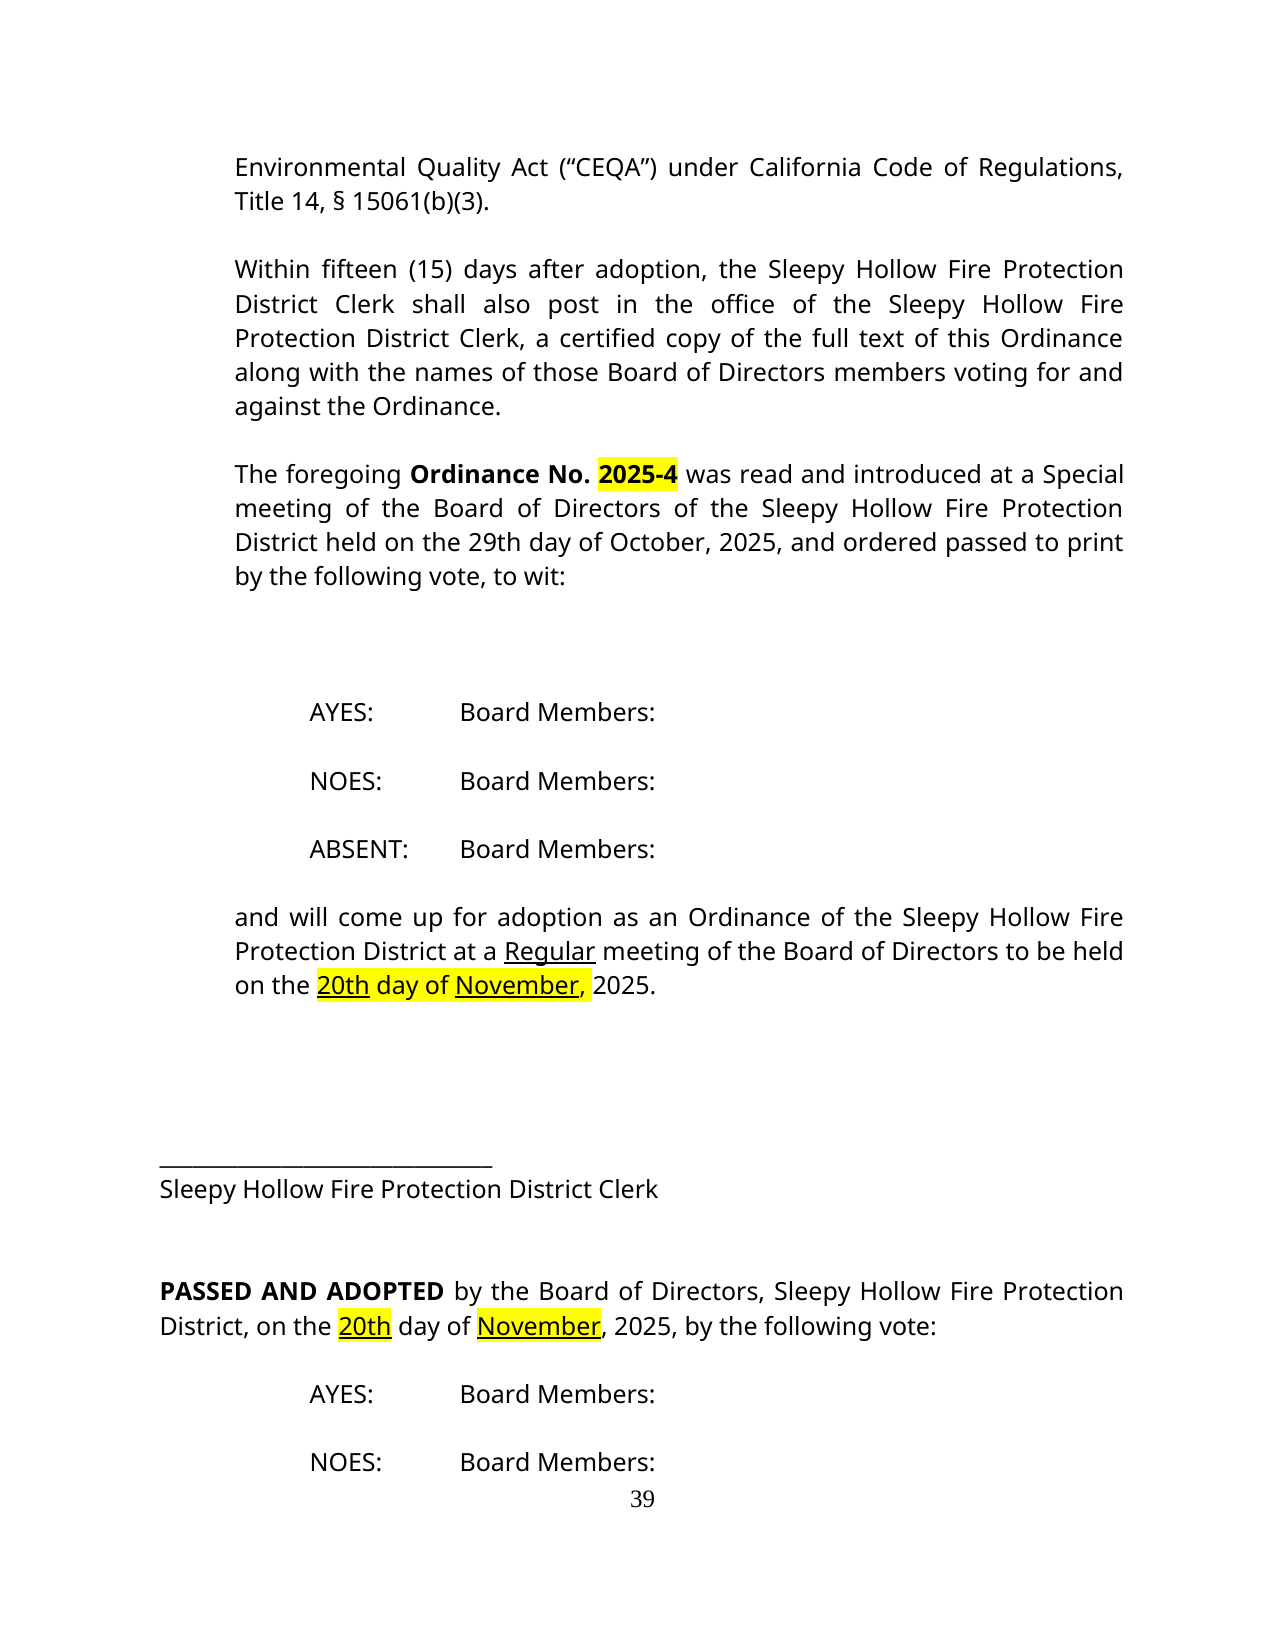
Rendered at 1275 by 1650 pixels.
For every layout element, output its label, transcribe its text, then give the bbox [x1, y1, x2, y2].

text Within fifteen (15) days after adoption, the Sleepy Hollow Fire Protection District Clerk shall also post in the office of the Sleepy Hollow Fire Protection District Clerk, a certified copy of the full text of this Ordinance along with the names of those Board of Directors members voting for and against the Ordinance. [234, 252, 1125, 422]
text and will come up for adoption as an Ordinance of the Sleepy Hollow Fire Protection District at a Regular meeting of the Board of Directors to be held on the 20th day of November, 2025. [234, 899, 1125, 1002]
text ______________________________ [159, 1138, 1125, 1172]
text The foregoing Ordinance No. 2025-4 was read and introduced at a Special meeting of the Board of Directors of the Sleepy Hollow Fire Protection District held on the 29th day of October, 2025, and ordered passed to print by the following vote, to wit: [234, 457, 1125, 593]
text NOES: Board Members: [159, 1444, 1125, 1478]
text Sleepy Hollow Fire Protection District Clerk [159, 1172, 1125, 1206]
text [234, 150, 1125, 218]
text ABSENT: Board Members: [159, 831, 1125, 865]
text NOES: Board Members: [159, 763, 1125, 797]
text PASSED AND ADOPTED by the Board of Directors, Sleepy Hollow Fire Protection District, on the 20th day of November, 2025, by the following vote: [159, 1274, 1125, 1342]
text AYES: Board Members: [159, 1376, 1125, 1410]
text AYES: Board Members: [159, 695, 1125, 729]
